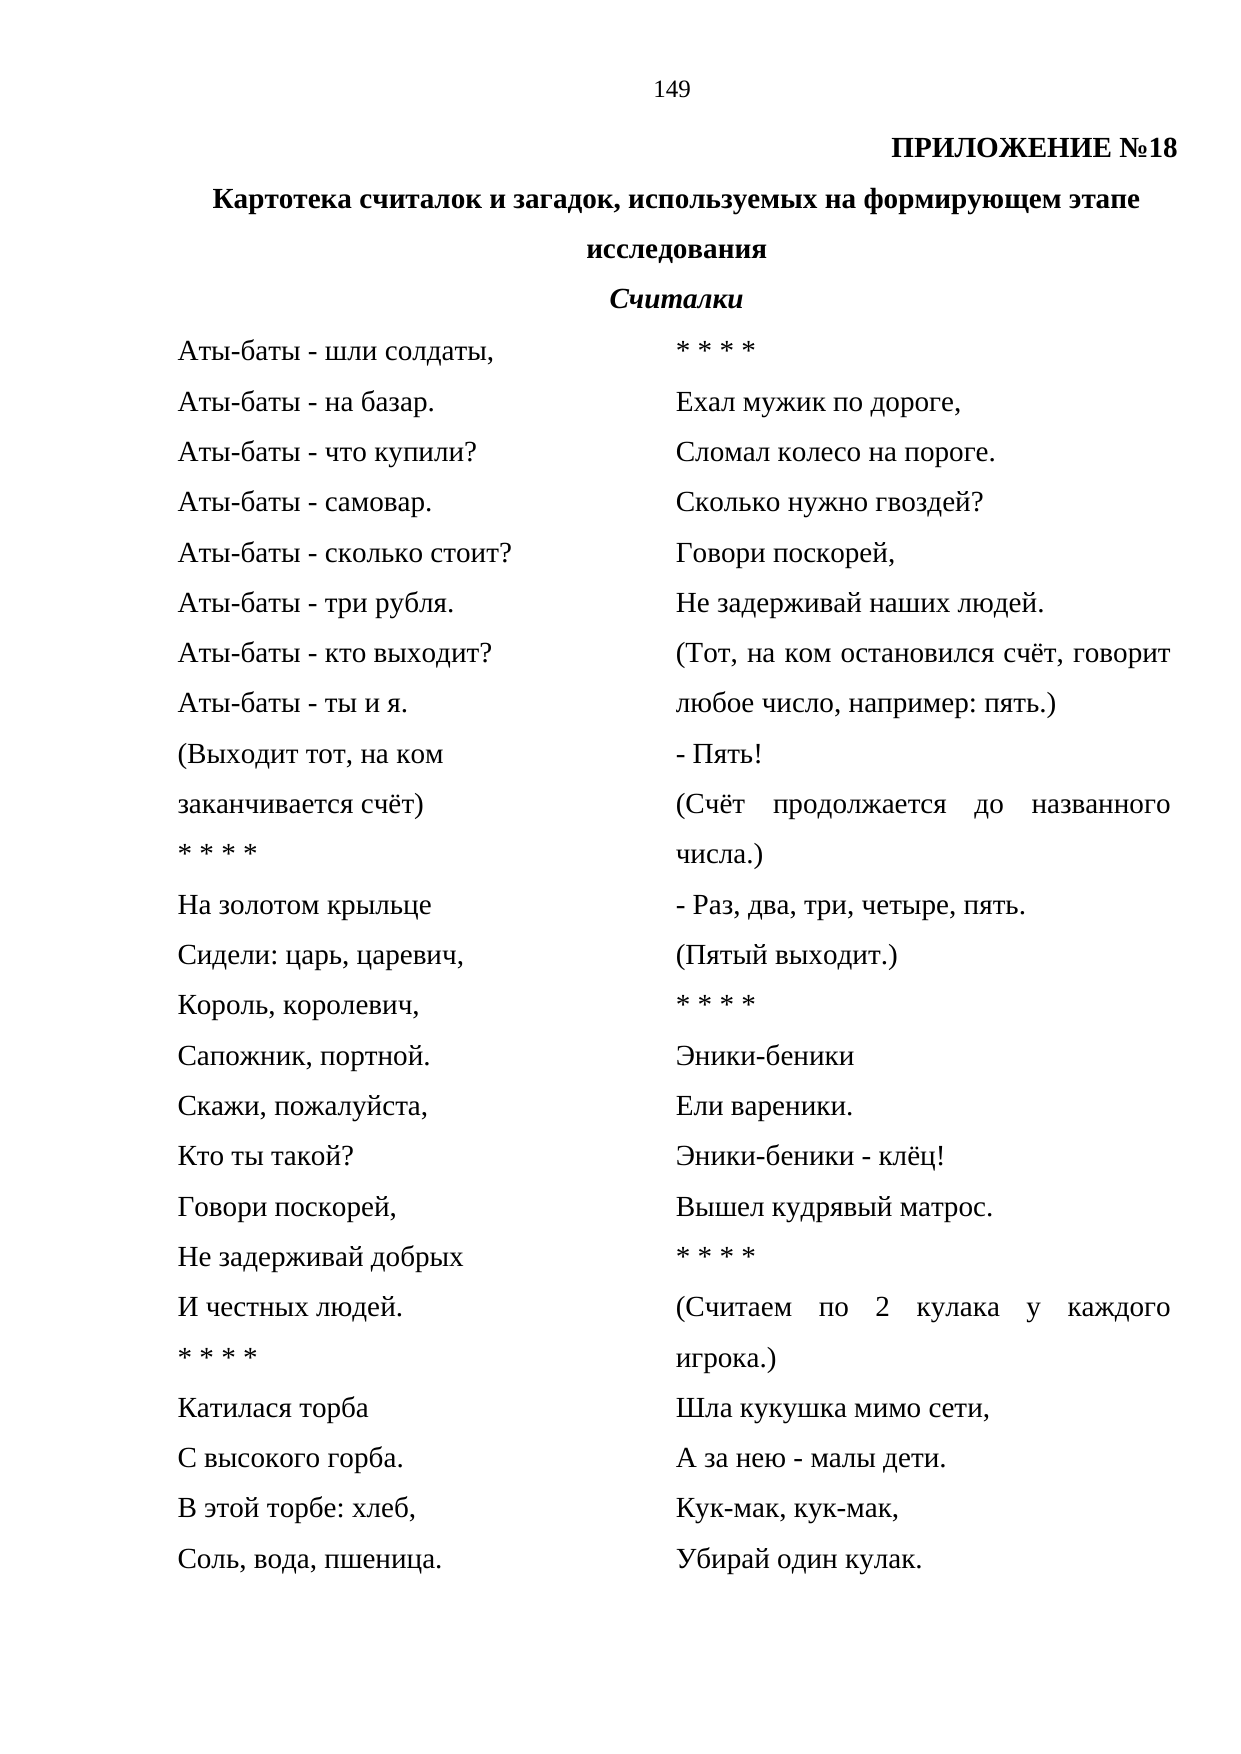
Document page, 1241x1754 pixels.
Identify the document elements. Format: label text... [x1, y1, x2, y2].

text Считалки [175, 282, 1178, 315]
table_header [674, 332, 1172, 1590]
text Картотека считалок и загадок, используемых на формирующем этапе исследования [175, 181, 1178, 265]
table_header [176, 332, 674, 1590]
text ПРИЛОЖЕНИЕ №18 [177, 131, 1178, 164]
